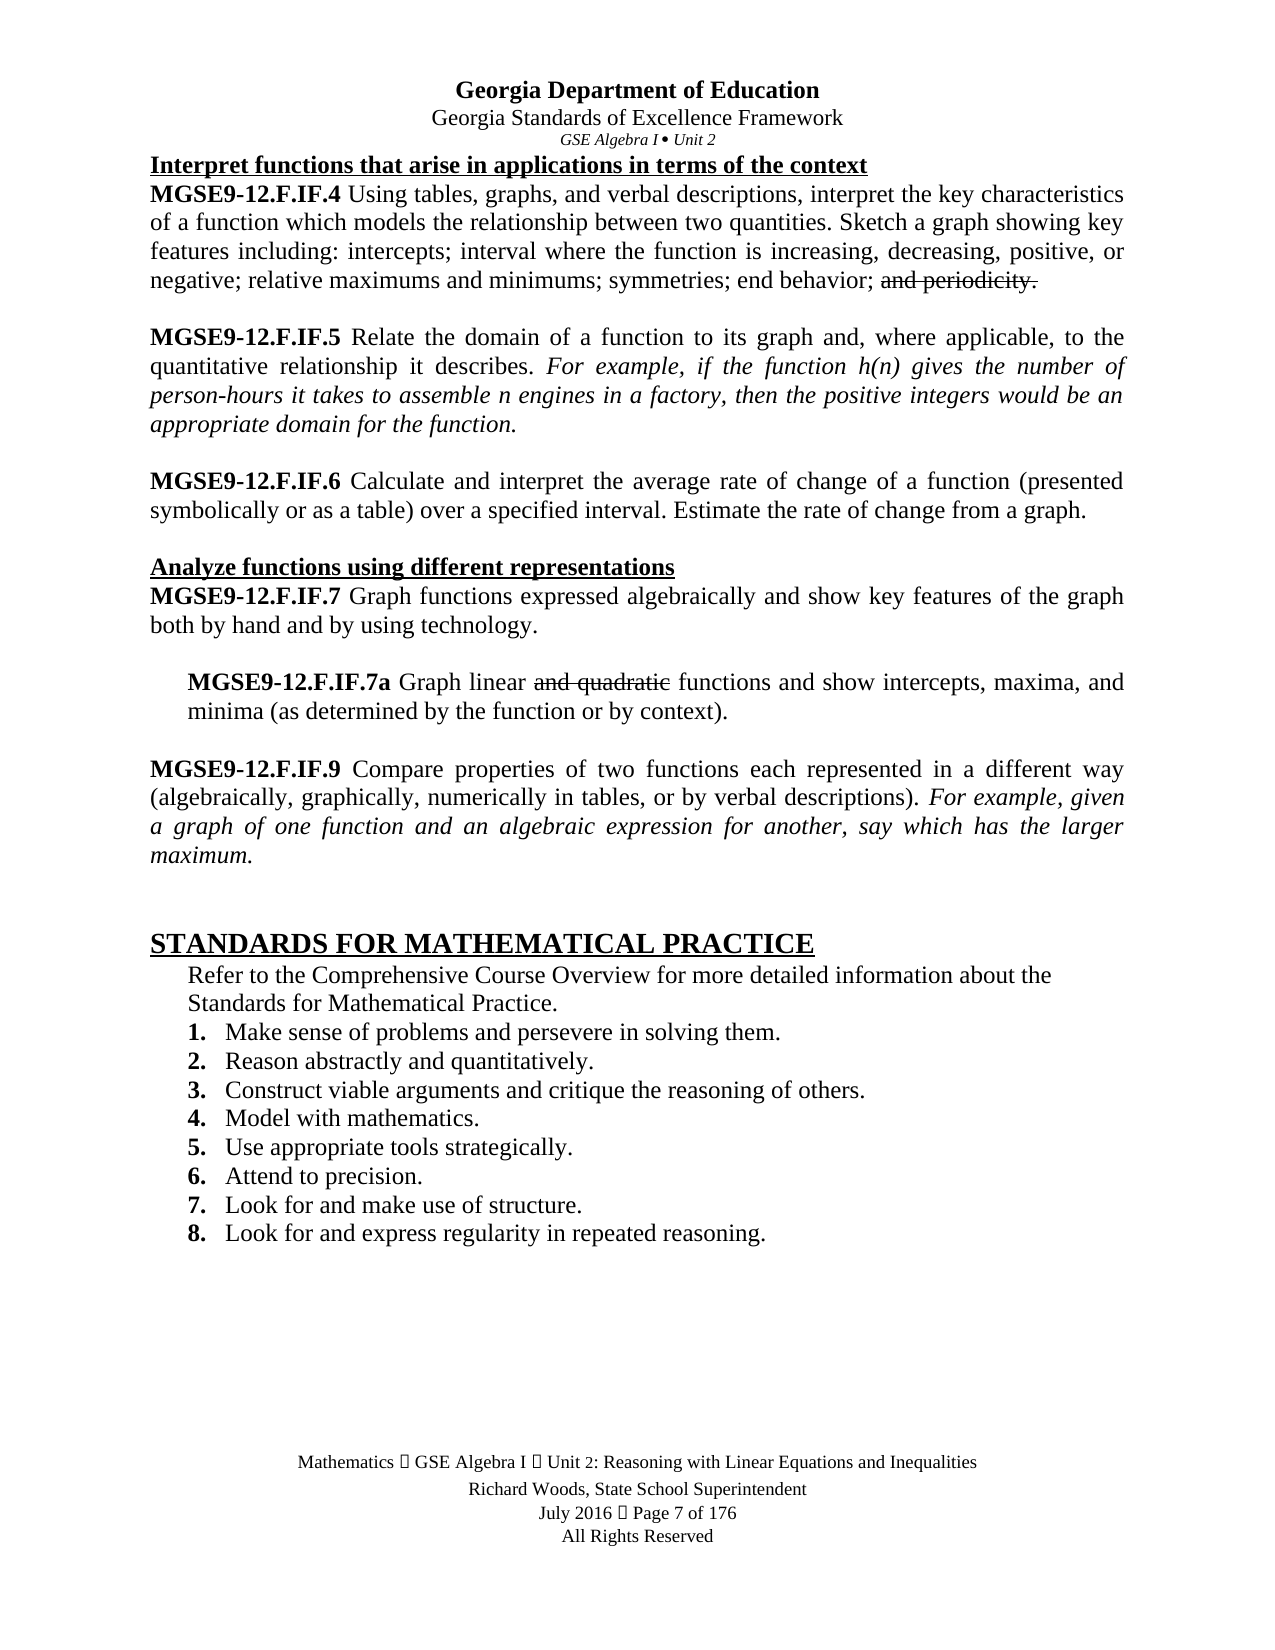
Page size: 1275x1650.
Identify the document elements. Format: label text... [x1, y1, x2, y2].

text MGSE9-12.F.IF.6 Calculate and interpret the average rate of change of a function (presented symbolically or as a table) over a specified interval. Estimate the rate of change from a graph. [150, 466, 1125, 524]
text 6. Attend to precision. [187, 1161, 1125, 1190]
text MGSE9-12.F.IF.7a Graph linear and quadratic functions and show intercepts, maxima, and minima (as determined by the function or by context). [187, 667, 1125, 725]
text 1. Make sense of problems and persevere in solving them. [187, 1017, 1125, 1046]
text 3. Construct viable arguments and critique the reasoning of others. [187, 1075, 1125, 1103]
text 8. Look for and express regularity in repeated reasoning. [187, 1218, 1125, 1247]
text Analyze functions using different representations [150, 552, 1125, 581]
text MGSE9-12.F.IF.7 Graph functions expressed algebraically and show key features of the graph both by hand and by using technology. [150, 581, 1125, 639]
text MGSE9-12.F.IF.9 Compare properties of two functions each represented in a different way (algebraically, graphically, numerically in tables, or by verbal descriptions). For example, given a graph of one function and an algebraic expression for another, say which has the larger maximum. [150, 754, 1125, 869]
text MGSE9-12.F.IF.5 Relate the domain of a function to its graph and, where applicable, to the quantitative relationship it describes. For example, if the function h(n) gives the number of person-hours it takes to assemble n engines in a factory, then the positive integers would be an appropriate domain for the function. [150, 322, 1125, 437]
text 2. Reason abstractly and quantitatively. [187, 1046, 1125, 1075]
text 5. Use appropriate tools strategically. [187, 1132, 1125, 1161]
text 4. Model with mathematics. [187, 1103, 1125, 1132]
text Refer to the Comprehensive Course Overview for more detailed information about the Standards for Mathematical Practice. [187, 960, 1125, 1017]
text MGSE9-12.F.IF.4 Using tables, graphs, and verbal descriptions, interpret the key characteristics of a function which models the relationship between two quantities. Sketch a graph showing key features including: intercepts; interval where the function is increasing, decreasing, positive, or negative; relative maximums and minimums; symmetries; end behavior; and periodicity. [150, 179, 1125, 294]
text 7. Look for and make use of structure. [187, 1190, 1125, 1218]
text Interpret functions that arise in applications in terms of the context [150, 150, 1125, 179]
text STANDARDS FOR MATHEMATICAL PRACTICE [150, 926, 1125, 960]
